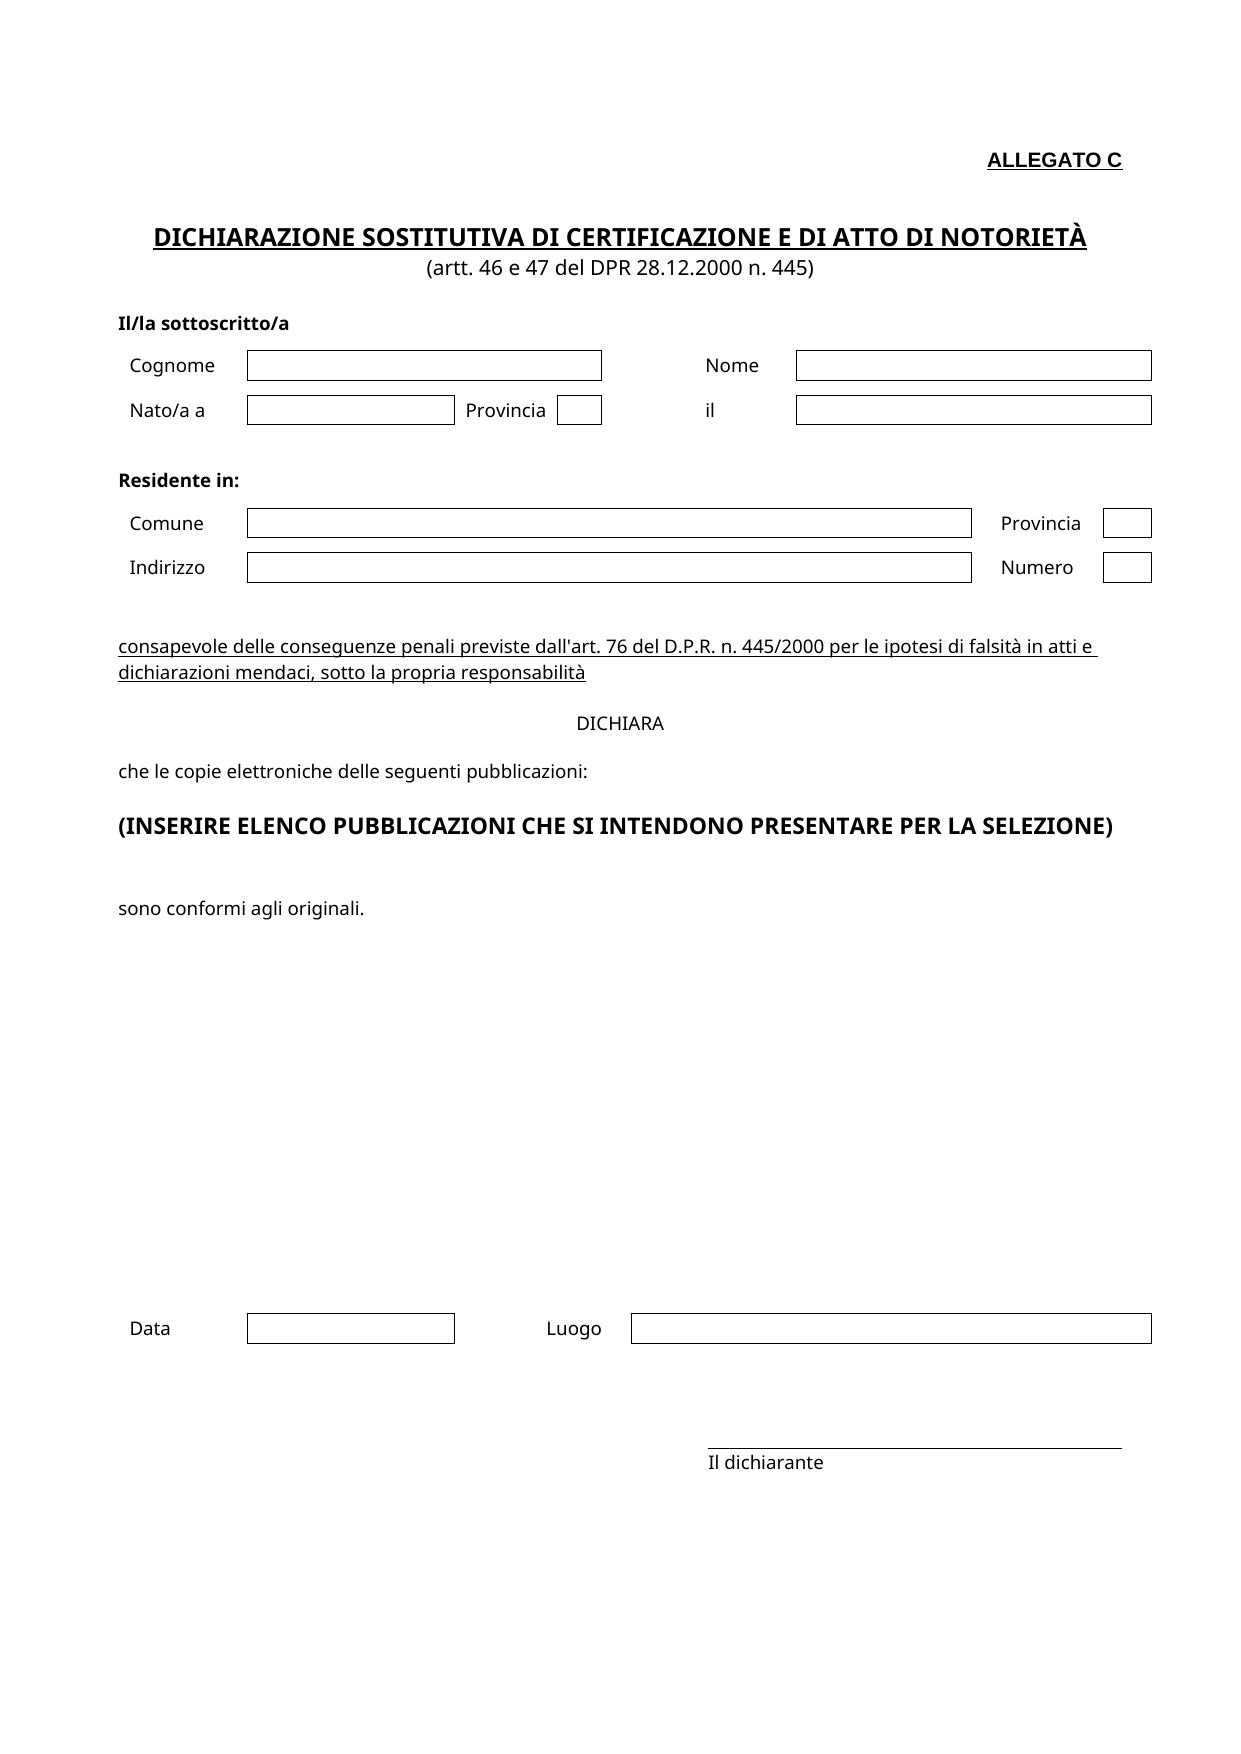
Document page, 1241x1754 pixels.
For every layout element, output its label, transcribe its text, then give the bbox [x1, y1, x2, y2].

text (INSERIRE ELENCO PUBBLICAZIONI CHE SI INTENDONO PRESENTARE PER LA SELEZIONE) [118, 809, 1122, 869]
text DICHIARA [118, 710, 1122, 736]
text Il/la sottoscritto/a [118, 310, 1122, 336]
table_header [248, 351, 601, 379]
table_header Cognome [118, 350, 247, 379]
table_header il [602, 395, 796, 424]
text sono conformi agli originali. [118, 895, 1122, 921]
table_header Nato/a a [118, 395, 247, 424]
table_header Provincia [972, 508, 1103, 537]
table_header Indirizzo [118, 552, 247, 582]
table_header [248, 1314, 454, 1343]
text Il dichiarante [708, 1449, 1122, 1474]
table_header Provincia [455, 395, 557, 424]
table_header Data [118, 1313, 247, 1343]
table_header Luogo [455, 1313, 631, 1343]
table_header Nome [602, 350, 796, 379]
table_header [1104, 509, 1151, 537]
table_header [248, 509, 971, 537]
text (artt. 46 e 47 del DPR 28.12.2000 n. 445) [118, 253, 1122, 282]
text consapevole delle conseguenze penali previste dall'art. 76 del D.P.R. n. 445/2000 per le ipotesi di falsità in atti e dichiarazioni mendaci, sotto la propria responsabilità [118, 634, 1152, 685]
table_header Comune [118, 508, 247, 537]
table_header [797, 396, 1151, 424]
table_header [248, 396, 454, 424]
text che le copie elettroniche delle seguenti pubblicazioni: [118, 758, 1122, 784]
table_header [632, 1314, 1151, 1343]
table_header Numero [972, 552, 1103, 582]
table_header [1104, 553, 1151, 582]
table_header [797, 351, 1151, 379]
table_header [248, 553, 971, 582]
title DICHIARAZIONE SOSTITUTIVA DI CERTIFICAZIONE E DI ATTO DI NOTORIETÀ [118, 219, 1122, 253]
table_header [558, 396, 601, 424]
text Residente in: [118, 468, 1122, 493]
title ALLEGATO C [118, 148, 1122, 172]
